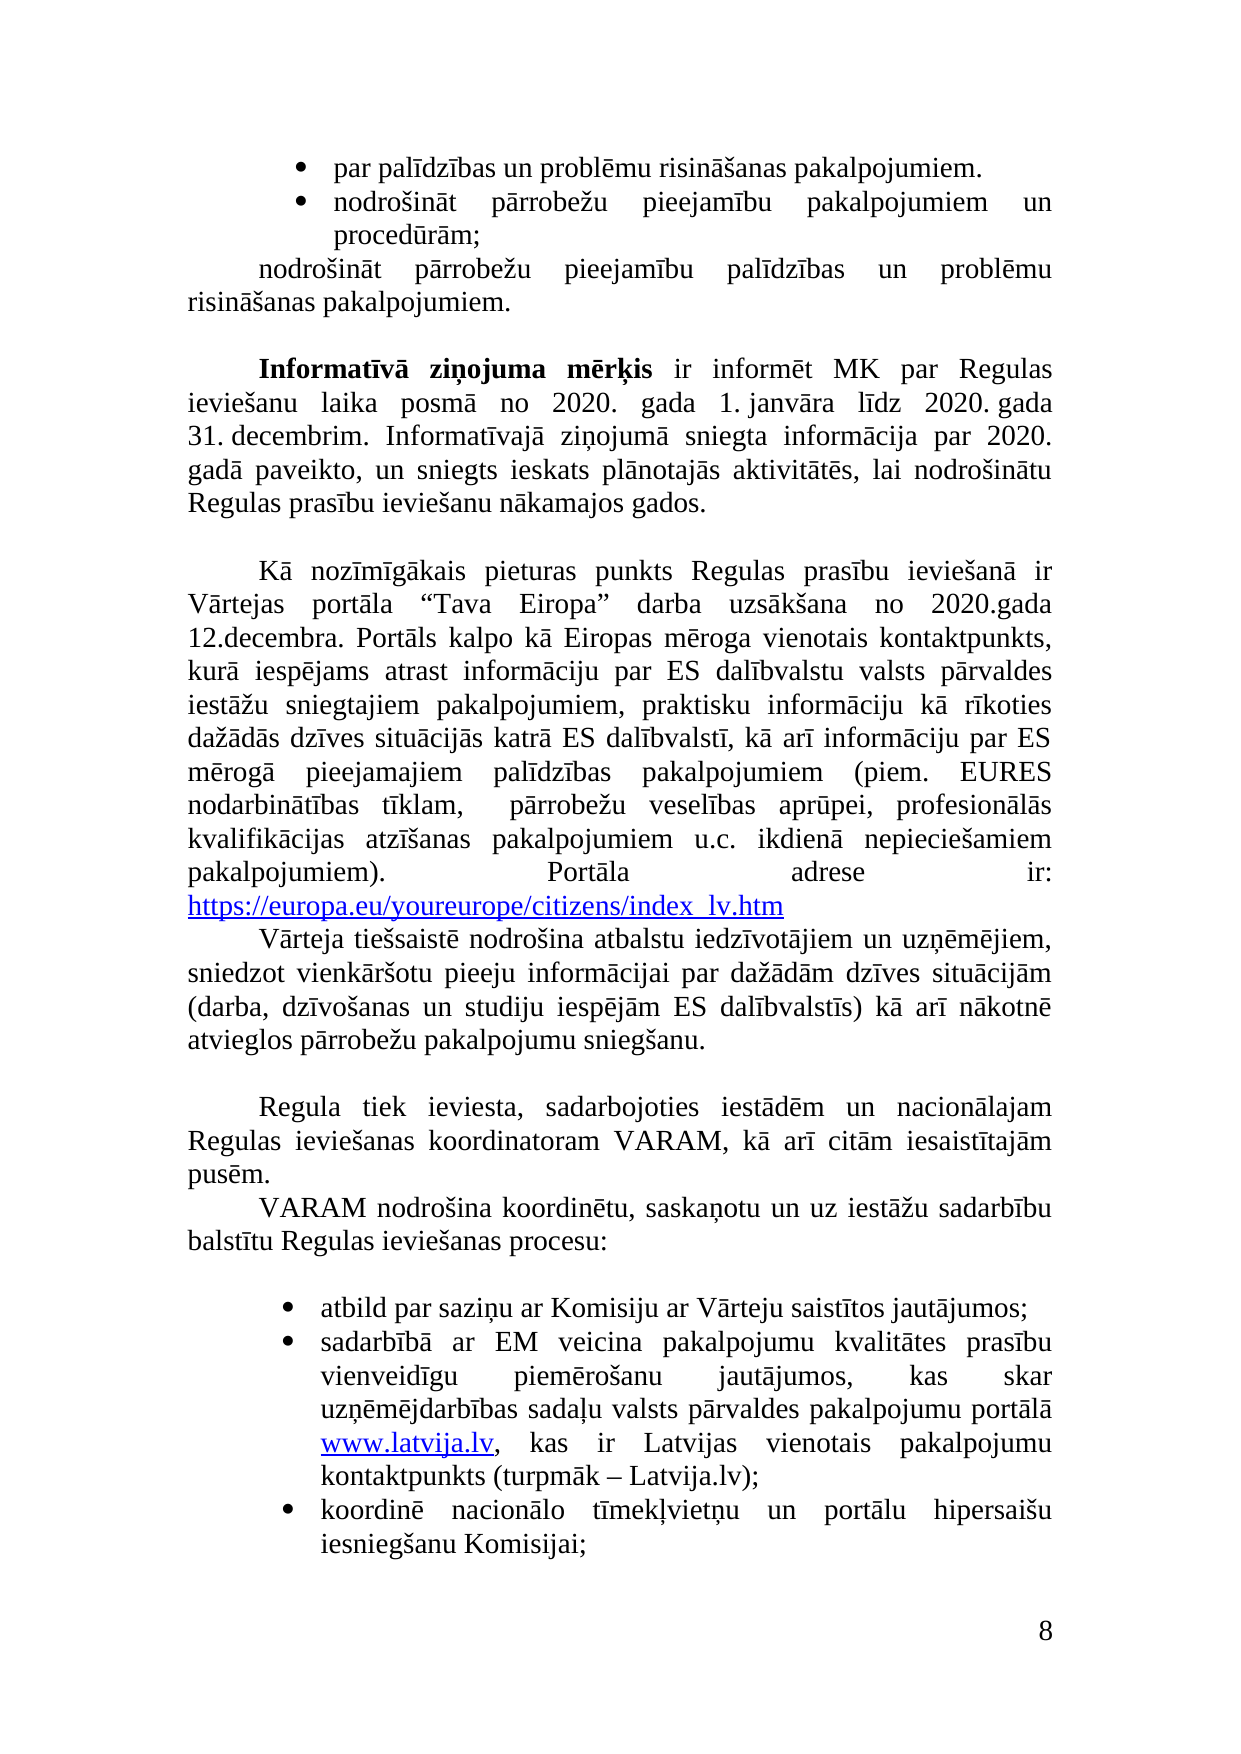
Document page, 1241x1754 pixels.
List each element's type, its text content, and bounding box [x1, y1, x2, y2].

list nodrošināt pārrobežu pieejamību pakalpojumiem un procedūrām; [296, 184, 1053, 251]
text Vārteja tiešsaistē nodrošina atbalstu iedzīvotājiem un uzņēmējiem, sniedzot vienkāršotu pieeju informācijai par dažādām dzīves situācijām (darba, dzīvošanas un studiju iespējām ES dalībvalstīs) kā arī nākotnē atvieglos pārrobežu pakalpojumu sniegšanu. [187, 922, 1053, 1056]
text Kā nozīmīgākais pieturas punkts Regulas prasību ieviešanā ir Vārtejas portāla “Tava Eiropa” darba uzsākšana no 2020.gada 12.decembra. Portāls kalpo kā Eiropas mēroga vienotais kontaktpunkts, kurā iespējams atrast informāciju par ES dalībvalstu valsts pārvaldes iestāžu sniegtajiem pakalpojumiem, praktisku informāciju kā rīkoties dažādās dzīves situācijās katrā ES dalībvalstī, kā arī informāciju par ES mērogā pieejamajiem palīdzības pakalpojumiem (piem. EURES nodarbinātības tīklam, pārrobežu veselības aprūpei, profesionālās kvalifikācijas atzīšanas pakalpojumiem u.c. ikdienā nepieciešamiem pakalpojumiem). Portāla adrese ir: https://europa.eu/youreurope/citizens/index_lv.htm [187, 553, 1053, 922]
text nodrošināt pārrobežu pieejamību palīdzības un problēmu risināšanas pakalpojumiem. [187, 251, 1053, 318]
text Regula tiek ieviesta, sadarbojoties iestādēm un nacionālajam Regulas ieviešanas koordinatoram VARAM, kā arī citām iesaistītajām pusēm. [187, 1089, 1053, 1190]
list sadarbībā ar EM veicina pakalpojumu kvalitātes prasību vienveidīgu piemērošanu jautājumos, kas skar uzņēmējdarbības sadaļu valsts pārvaldes pakalpojumu portālā www.latvija.lv, kas ir Latvijas vienotais pakalpojumu kontaktpunkts (turpmāk – Latvija.lv); [283, 1324, 1053, 1492]
list koordinē nacionālo tīmekļvietņu un portālu hipersaišu iesniegšanu Komisijai; [283, 1492, 1053, 1559]
list par palīdzības un problēmu risināšanas pakalpojumiem. [296, 150, 1053, 184]
text VARAM nodrošina koordinētu, saskaņotu un uz iestāžu sadarbību balstītu Regulas ieviešanas procesu: [187, 1190, 1053, 1257]
list atbild par saziņu ar Komisiju ar Vārteju saistītos jautājumos; [283, 1291, 1053, 1324]
text Informatīvā ziņojuma mērķis ir informēt MK par Regulas ieviešanu laika posmā no 2020. gada 1. janvāra līdz 2020. gada 31. decembrim. Informatīvajā ziņojumā sniegta informācija par 2020. gadā paveikto, un sniegts ieskats plānotajās aktivitātēs, lai nodrošinātu Regulas prasību ieviešanu nākamajos gados. [187, 351, 1053, 519]
